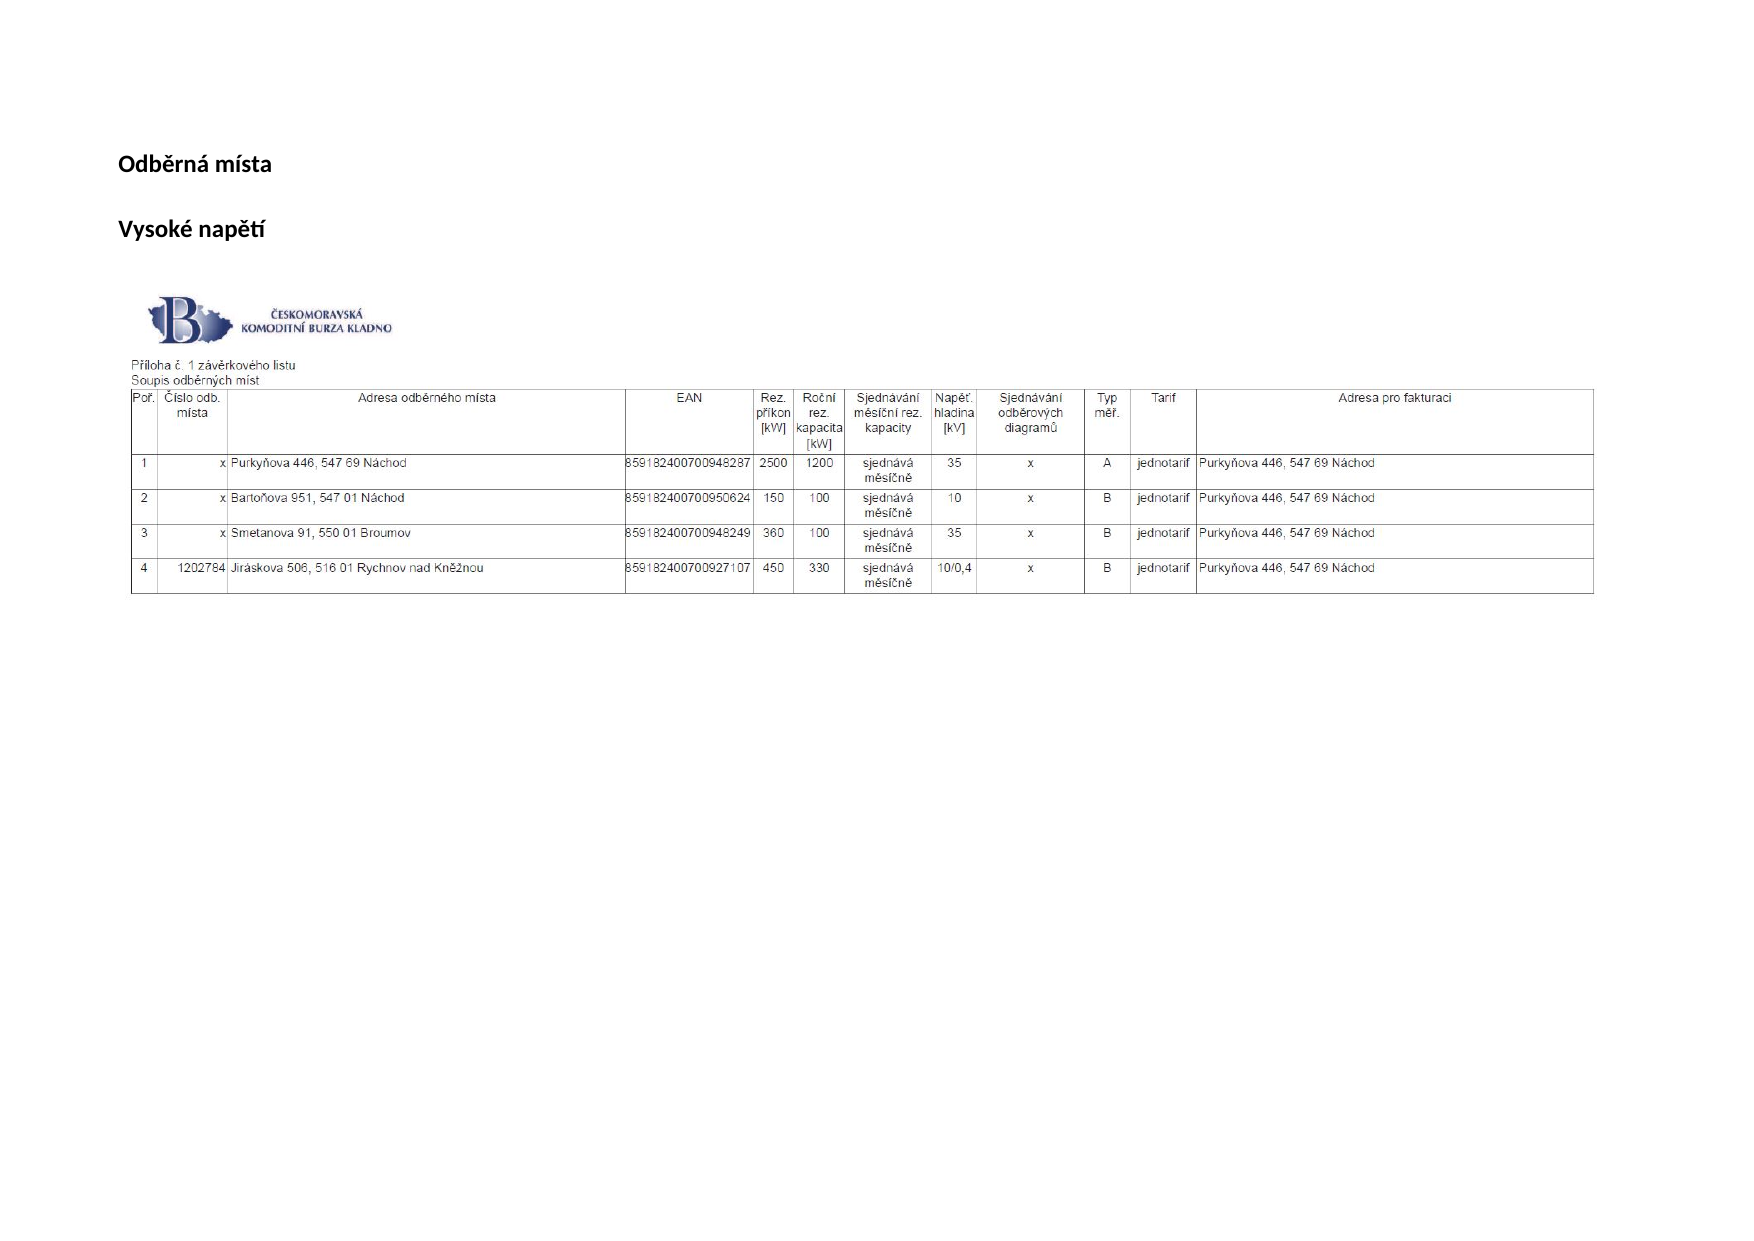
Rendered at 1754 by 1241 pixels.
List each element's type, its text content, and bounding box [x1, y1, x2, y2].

text Odběrná místa [118, 148, 1606, 178]
picture [118, 279, 1607, 616]
text Vysoké napětí [118, 213, 1606, 244]
